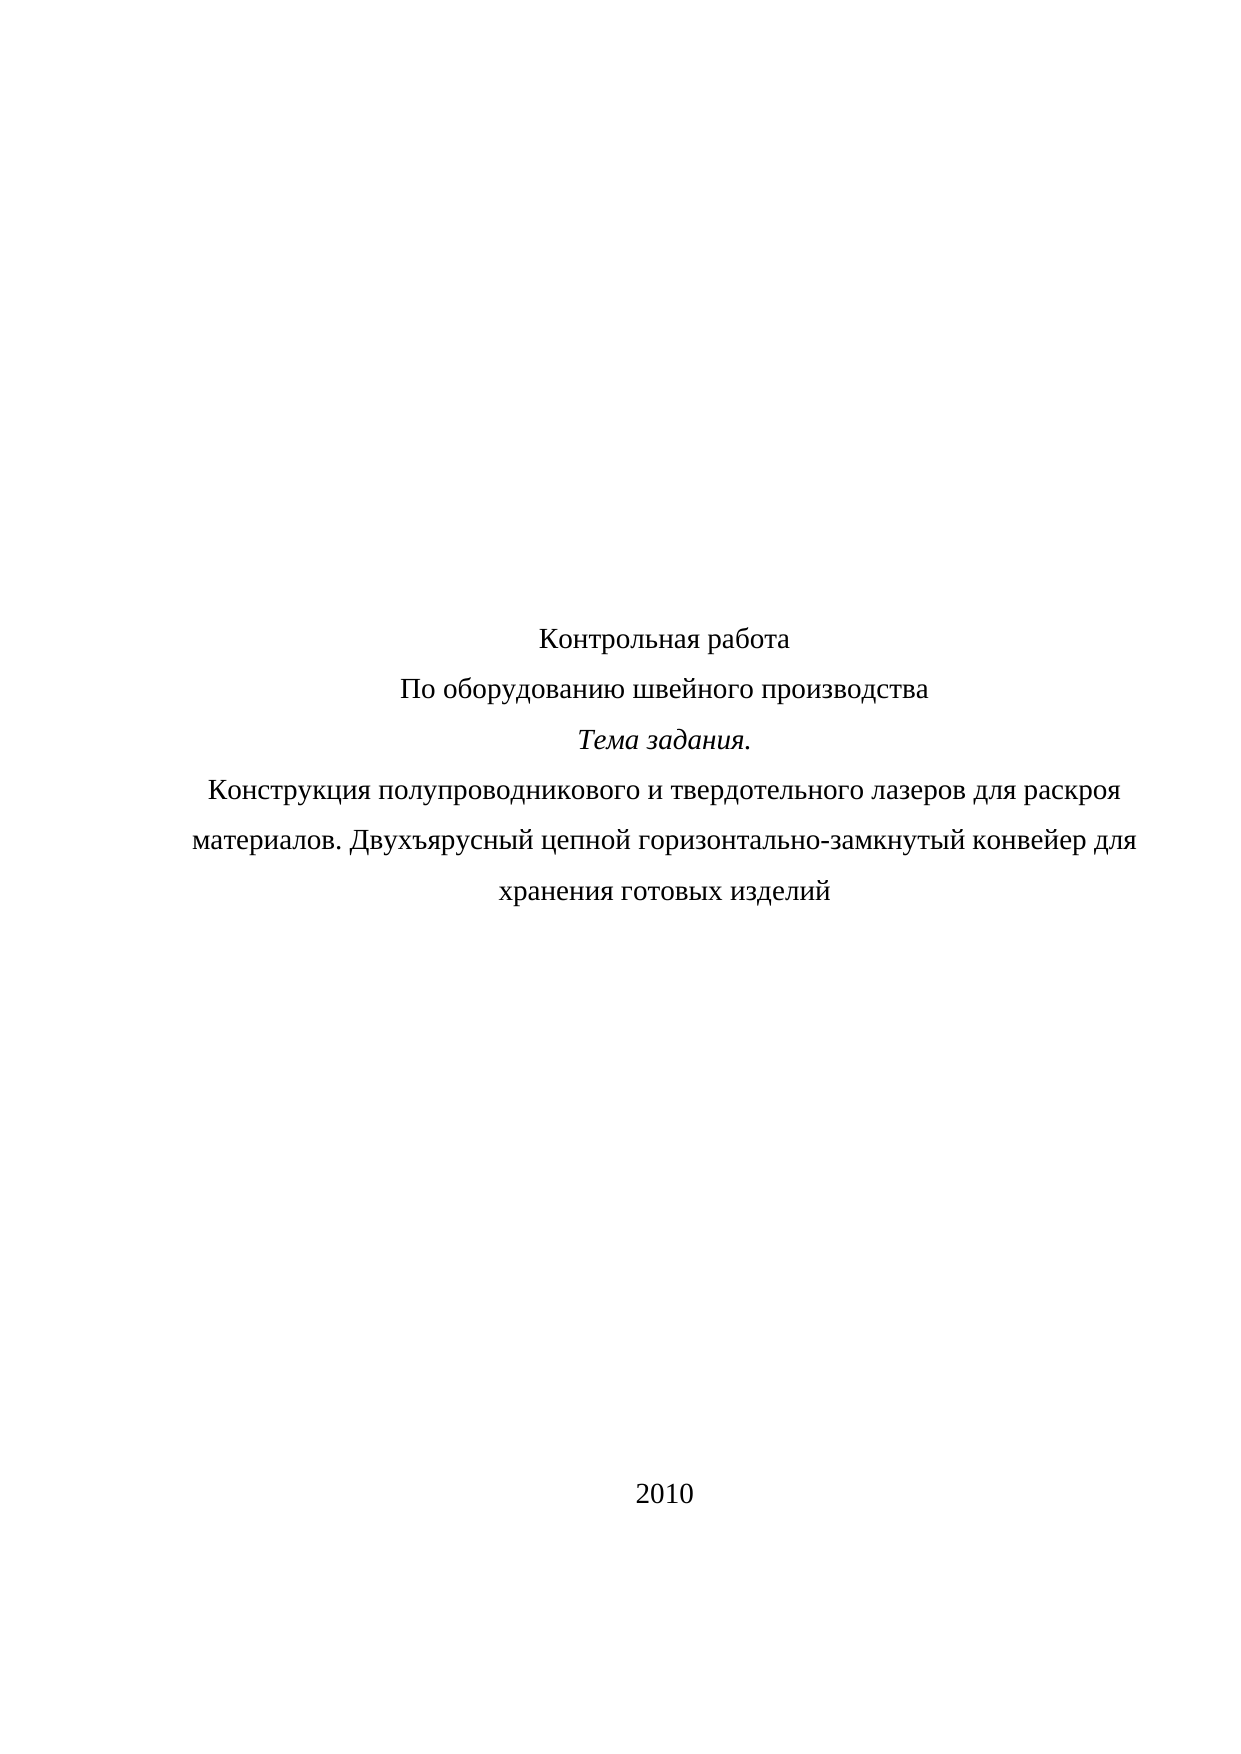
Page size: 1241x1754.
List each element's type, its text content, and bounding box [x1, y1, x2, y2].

text Контрольная работа [177, 621, 1152, 655]
text 2010 [177, 1477, 1152, 1510]
text Тема задания. [177, 722, 1152, 755]
text По оборудованию швейного производства [177, 672, 1152, 705]
text Конструкция полупроводникового и твердотельного лазеров для раскроя материалов. Двухъярусный цепной горизонтально-замкнутый конвейер для хранения готовых изделий [177, 772, 1152, 906]
